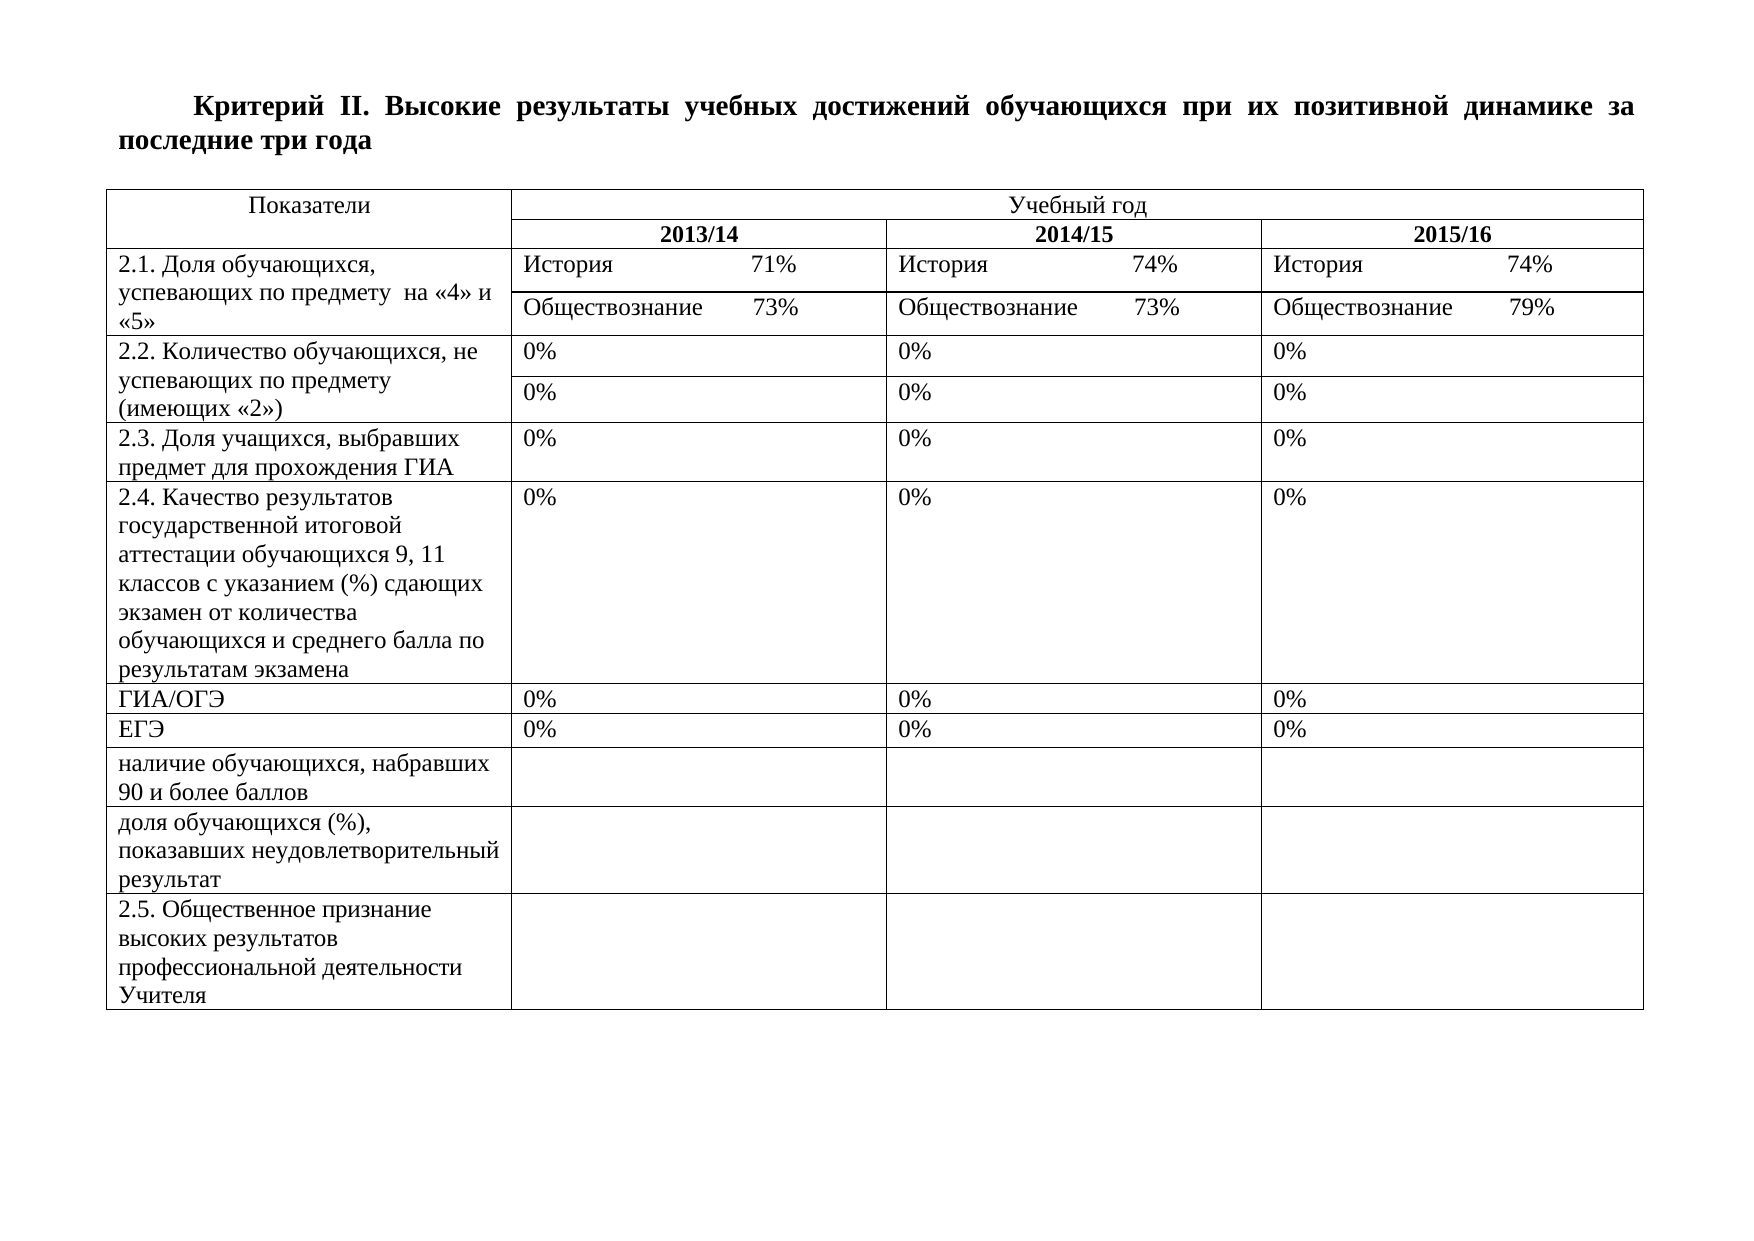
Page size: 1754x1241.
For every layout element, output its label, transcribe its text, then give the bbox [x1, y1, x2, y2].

table_cell История 74% [1262, 249, 1643, 291]
table_cell 0% [1262, 684, 1643, 713]
table_cell [1262, 748, 1643, 806]
table_cell 0% [512, 684, 886, 713]
table_cell 0% [887, 482, 1261, 683]
table_cell 0% [1262, 336, 1643, 376]
table_cell 0% [1262, 482, 1643, 683]
table_cell 0% [512, 336, 886, 376]
table_cell [512, 894, 886, 1009]
table_cell 0% [512, 423, 886, 481]
table_cell [887, 748, 1261, 806]
table_cell [1262, 894, 1643, 1009]
table_cell ЕГЭ [107, 714, 511, 747]
table_cell [887, 807, 1261, 893]
table_cell 2.4. Качество результатов государственной итоговой аттестации обучающихся 9, 11 классов с указанием (%) сдающих экзамен от количества обучающихся и среднего балла по результатам экзамена [107, 482, 511, 683]
table_cell 2.5. Общественное признание высоких результатов профессиональной деятельности Учителя [107, 894, 511, 1009]
table_cell 0% [887, 336, 1261, 376]
table_cell Обществознание 73% [887, 293, 1261, 335]
table_cell [887, 894, 1261, 1009]
table_cell [512, 807, 886, 893]
table_cell Обществознание 73% [512, 293, 886, 335]
table_header Учебный год [512, 190, 1643, 219]
table_cell 2.1. Доля обучающихся, успевающих по предмету на «4» и «5» [107, 249, 511, 335]
table_cell Обществознание 79% [1262, 293, 1643, 335]
table_cell доля обучающихся (%), показавших неудовлетворительный результат [107, 807, 511, 893]
table_cell 0% [887, 684, 1261, 713]
table_cell 0% [1262, 423, 1643, 481]
table_cell 2.3. Доля учащихся, выбравших предмет для прохождения ГИА [107, 423, 511, 481]
table_cell ГИА/ОГЭ [107, 684, 511, 713]
table_cell наличие обучающихся, набравших 90 и более баллов [107, 748, 511, 806]
table_cell 2015/16 [1262, 220, 1643, 248]
table_cell 0% [887, 377, 1261, 422]
table_cell 0% [512, 482, 886, 683]
table_cell [512, 748, 886, 806]
table_cell 0% [512, 377, 886, 422]
table_cell История 74% [887, 249, 1261, 291]
table_cell 0% [512, 714, 886, 747]
table_cell 0% [1262, 377, 1643, 422]
text Критерий II. Высокие результаты учебных достижений обучающихся при их позитивной динамике за последние три года [118, 88, 1636, 156]
table_cell 0% [887, 714, 1261, 747]
table_cell 0% [1262, 714, 1643, 747]
table_cell 2013/14 [512, 220, 886, 248]
table_cell 2.2. Количество обучающихся, не успевающих по предмету (имеющих «2») [107, 336, 511, 422]
table_cell 0% [887, 423, 1261, 481]
table_cell 2014/15 [887, 220, 1261, 248]
table_cell [1262, 807, 1643, 893]
table_cell История 71% [512, 249, 886, 291]
table_header Показатели [107, 190, 511, 248]
